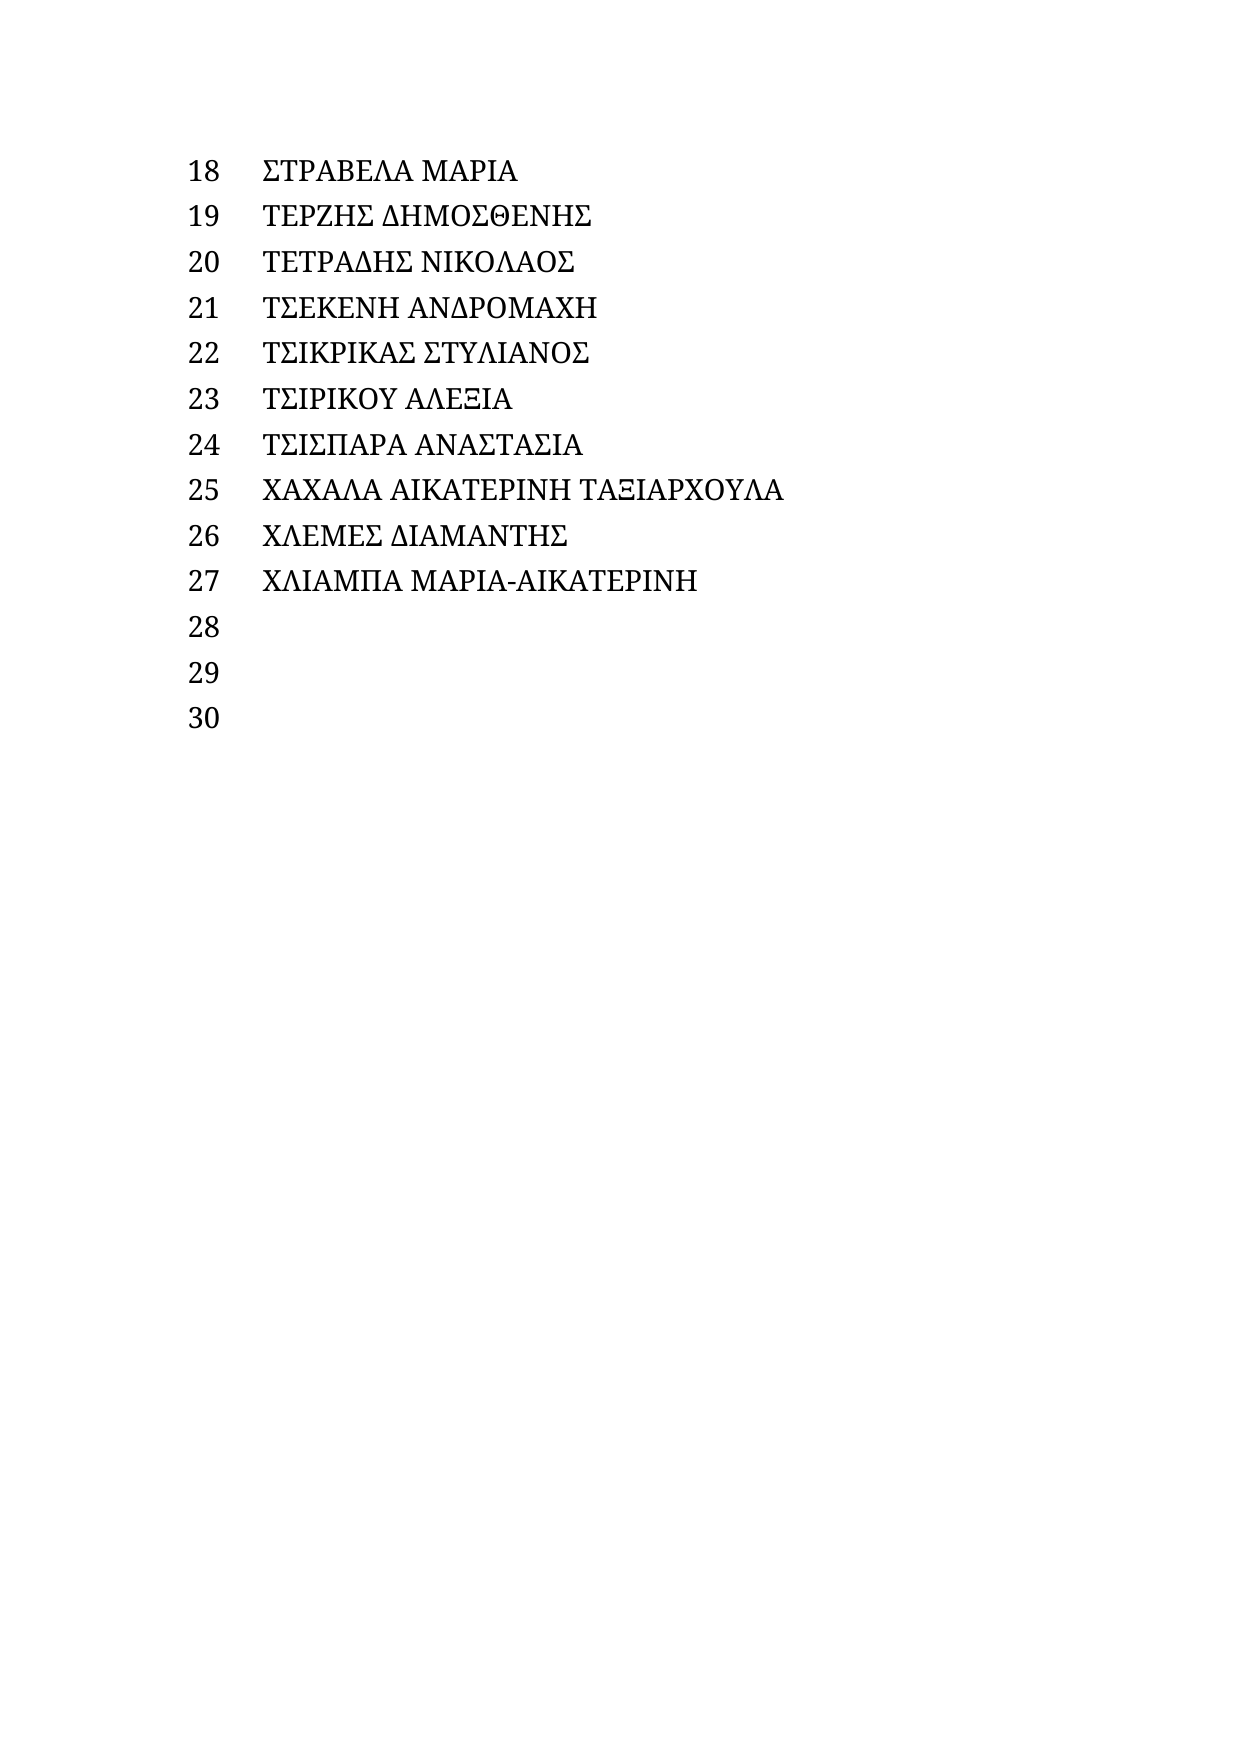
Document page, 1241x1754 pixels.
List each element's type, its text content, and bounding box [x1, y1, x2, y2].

text 27 ΧΛΙΑΜΠΑ ΜΑΡΙΑ-ΑΙΚΑΤΕΡΙΝΗ [187, 561, 1053, 600]
text 24 ΤΣΙΣΠΑΡΑ ΑΝΑΣΤΑΣΙΑ [187, 424, 1053, 463]
text 23 ΤΣΙΡΙΚΟΥ ΑΛΕΞΙΑ [187, 378, 1053, 418]
text 22 ΤΣΙΚΡΙΚΑΣ ΣΤΥΛΙΑΝΟΣ [187, 332, 1053, 372]
text 28 [187, 606, 1053, 646]
text 21 ΤΣΕΚΕΝΗ ΑΝΔΡΟΜΑΧΗ [187, 287, 1053, 327]
text 30 [187, 697, 1053, 737]
text 19 ΤΕΡΖΗΣ ΔΗΜΟΣΘΕΝΗΣ [187, 196, 1053, 235]
text 18 ΣΤΡΑΒΕΛΑ ΜΑΡΙΑ [187, 150, 1053, 190]
text 25 ΧΑΧΑΛΑ ΑΙΚΑΤΕΡΙΝΗ ΤΑΞΙΑΡΧΟΥΛΑ [187, 469, 1053, 509]
text 26 ΧΛΕΜΕΣ ΔΙΑΜΑΝΤΗΣ [187, 515, 1053, 555]
text 29 [187, 652, 1053, 692]
text 20 ΤΕΤΡΑΔΗΣ ΝΙΚΟΛΑΟΣ [187, 241, 1053, 281]
